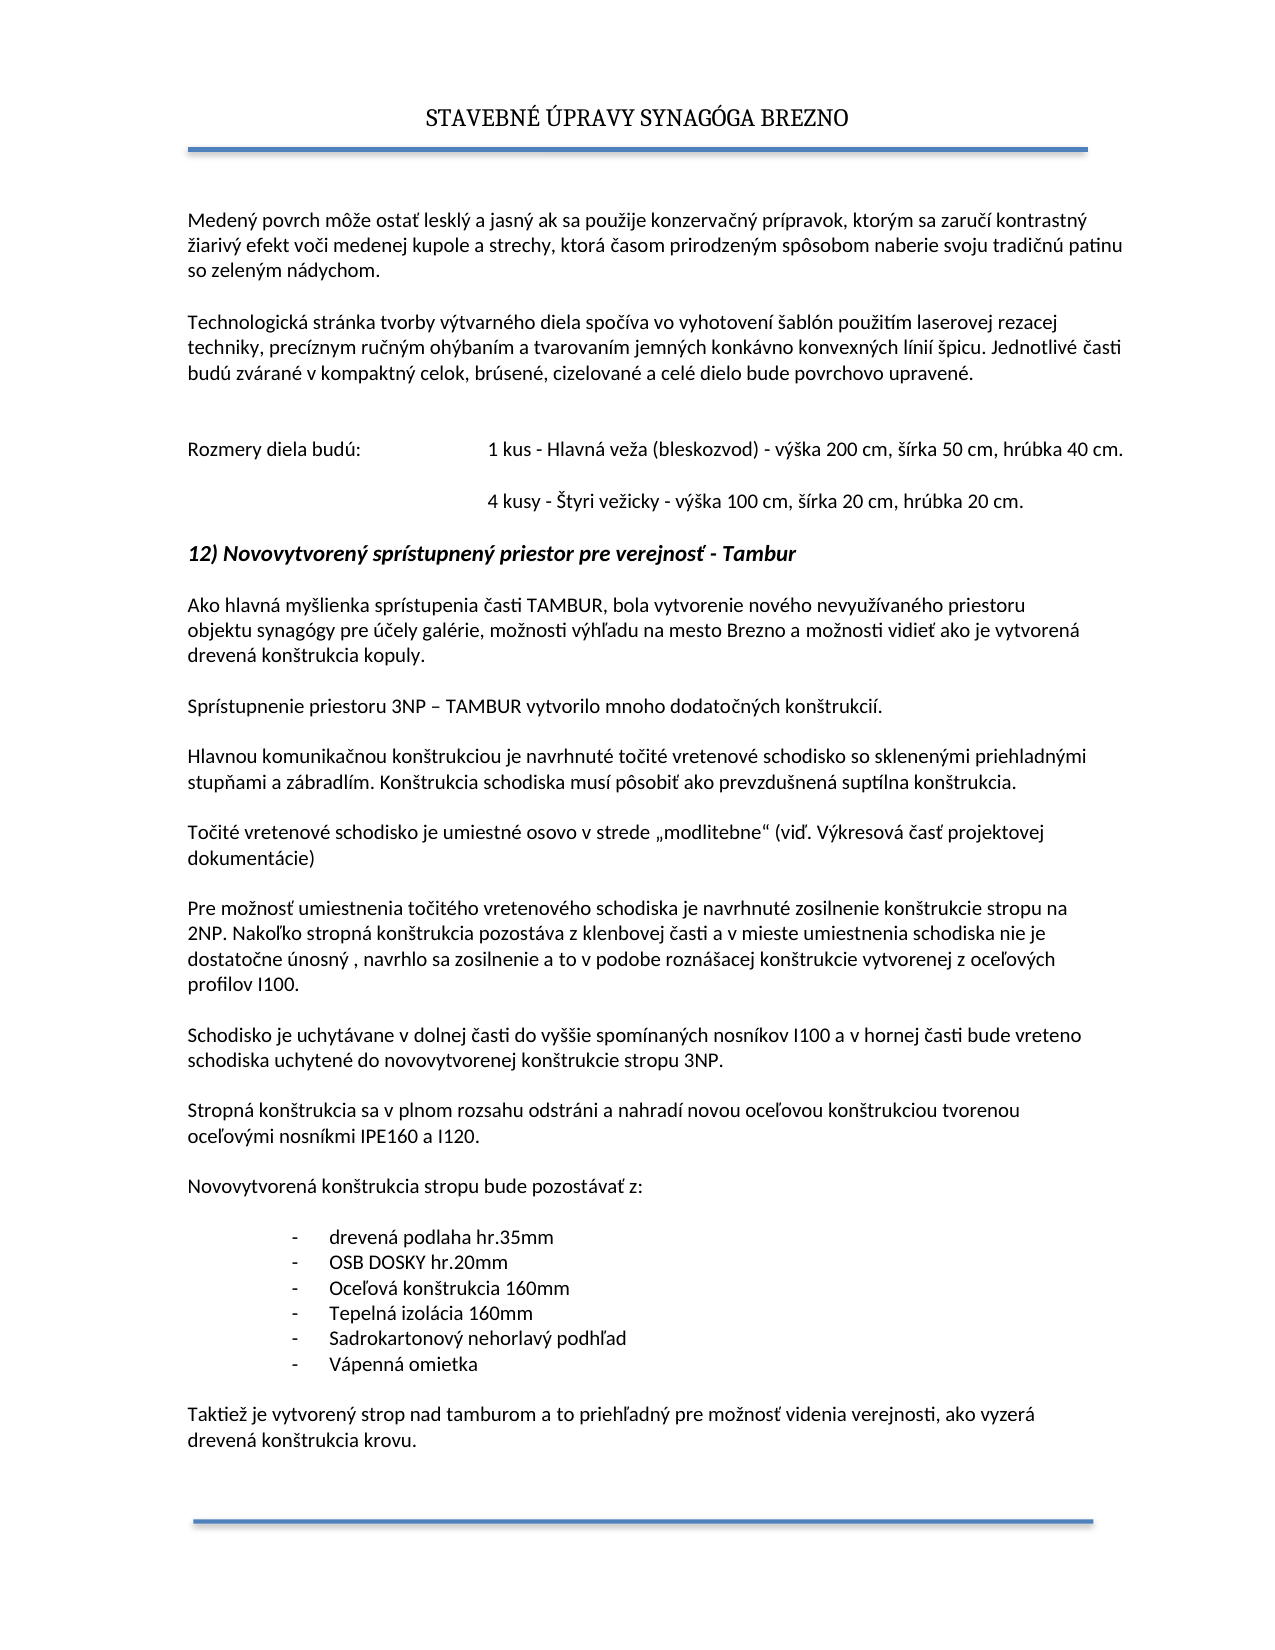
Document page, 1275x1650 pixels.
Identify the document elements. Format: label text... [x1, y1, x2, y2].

text Točité vretenové schodisko je umiestné osovo v strede „modlitebne“ (viď. Výkresová časť projektovej dokumentácie) [187, 819, 1087, 870]
list Sadrokartonový nehorlavý podhľad [292, 1326, 1087, 1351]
text Pre možnosť umiestnenia točitého vretenového schodiska je navrhnuté zosilnenie konštrukcie stropu na 2NP. Nakoľko stropná konštrukcia pozostáva z klenbovej časti a v mieste umiestnenia schodiska nie je dostatočne únosný , navrhlo sa zosilnenie a to v podobe roznášacej konštrukcie vytvorenej z oceľových profilov I100. [187, 895, 1087, 997]
text Ako hlavná myšlienka sprístupenia časti TAMBUR, bola vytvorenie nového nevyužívaného priestoru objektu synagógy pre účely galérie, možnosti výhľadu na mesto Brezno a možnosti vidieť ako je vytvorená drevená konštrukcia kopuly. [187, 592, 1087, 668]
list Vápenná omietka [292, 1351, 1087, 1376]
text 12) Novovytvorený sprístupnený priestor pre verejnosť - Tambur [187, 539, 1087, 567]
list OSB DOSKY hr.20mm [292, 1249, 1087, 1275]
text Technologická stránka tvorby výtvarného diela spočíva vo vyhotovení šablón použitím laserovej rezacej techniky, precíznym ručným ohýbaním a tvarovaním jemných konkávno konvexných línií špicu. Jednotlivé časti budú zvárané v kompaktný celok, brúsené, cizelované a celé dielo bude povrchovo upravené. [187, 309, 1128, 385]
list Oceľová konštrukcia 160mm [292, 1275, 1087, 1300]
list drevená podlaha hr.35mm [292, 1224, 1087, 1249]
text Novovytvorená konštrukcia stropu bude pozostávať z: [187, 1173, 1087, 1199]
text Hlavnou komunikačnou konštrukciou je navrhnuté točité vretenové schodisko so sklenenými priehladnými stupňami a zábradlím. Konštrukcia schodiska musí pôsobiť ako prevzdušnená suptílna konštrukcia. [187, 743, 1087, 794]
text Stropná konštrukcia sa v plnom rozsahu odstráni a nahradí novou oceľovou konštrukciou tvorenou oceľovými nosníkmi IPE160 a I120. [187, 1098, 1087, 1148]
list Tepelná izolácia 160mm [292, 1300, 1087, 1326]
text Rozmery diela budú: 1 kus - Hlavná veža (bleskozvod) - výška 200 cm, šírka 50 cm, hrúbka 40 cm. [187, 437, 1128, 462]
text 4 kusy - Štyri vežicky - výška 100 cm, šírka 20 cm, hrúbka 20 cm. [487, 488, 1128, 513]
text Taktiež je vytvorený strop nad tamburom a to priehľadný pre možnosť videnia verejnosti, ako vyzerá drevená konštrukcia krovu. [187, 1401, 1087, 1452]
text Schodisko je uchytávane v dolnej časti do vyššie spomínaných nosníkov I100 a v hornej časti bude vreteno schodiska uchytené do novovytvorenej konštrukcie stropu 3NP. [187, 1022, 1087, 1073]
text Medený povrch môže ostať lesklý a jasný ak sa použije konzervačný prípravok, ktorým sa zaručí kontrastný žiarivý efekt voči medenej kupole a strechy, ktorá časom prirodzeným spôsobom naberie svoju tradičnú patinu so zeleným nádychom. [187, 207, 1128, 283]
text Sprístupnenie priestoru 3NP – TAMBUR vytvorilo mnoho dodatočných konštrukcií. [187, 693, 1087, 718]
